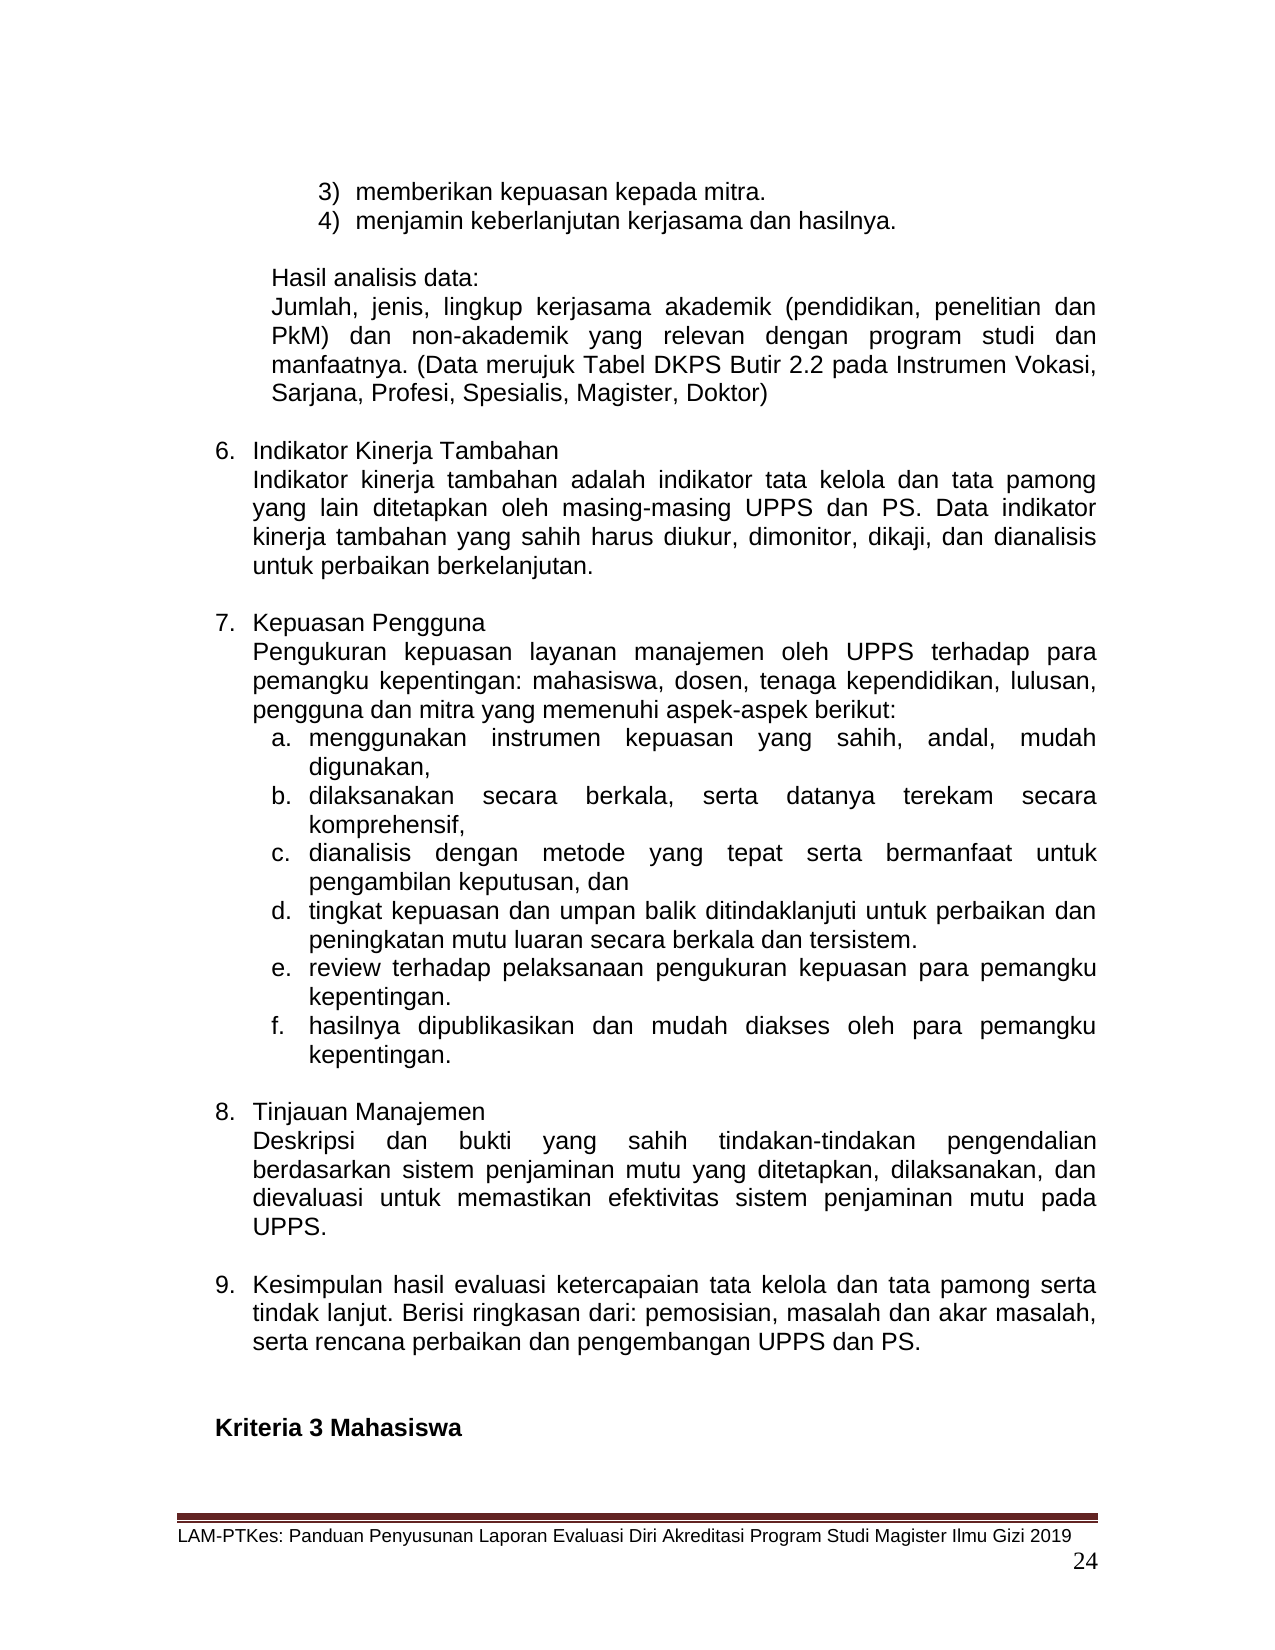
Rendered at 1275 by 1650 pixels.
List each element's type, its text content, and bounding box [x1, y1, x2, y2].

list Kepuasan Pengguna [215, 608, 1098, 637]
list menjamin keberlanjutan kerjasama dan hasilnya. [318, 206, 1098, 235]
list Kesimpulan hasil evaluasi ketercapaian tata kelola dan tata pamong serta tindak lanjut. Berisi ringkasan dari: pemosisian, masalah dan akar masalah, serta rencana perbaikan dan pengembangan UPPS dan PS. [215, 1270, 1098, 1356]
list dianalisis dengan metode yang tepat serta bermanfaat untuk pengambilan keputusan, dan [271, 838, 1098, 896]
list tingkat kepuasan dan umpan balik ditindaklanjuti untuk perbaikan dan peningkatan mutu luaran secara berkala dan tersistem. [271, 896, 1098, 953]
text Hasil analisis data: [271, 263, 1098, 292]
list Indikator Kinerja Tambahan [215, 436, 1098, 465]
list Tinjauan Manajemen [215, 1097, 1098, 1126]
list menggunakan instrumen kepuasan yang sahih, andal, mudah digunakan, [271, 723, 1098, 781]
text Jumlah, jenis, lingkup kerjasama akademik (pendidikan, penelitian dan PkM) dan non-akademik yang relevan dengan program studi dan manfaatnya. (Data merujuk Tabel DKPS Butir 2.2 pada Instrumen Vokasi, Sarjana, Profesi, Spesialis, Magister, Doktor) [271, 292, 1098, 407]
text Pengukuran kepuasan layanan manajemen oleh UPPS terhadap para pemangku kepentingan: mahasiswa, dosen, tenaga kependidikan, lulusan, pengguna dan mitra yang memenuhi aspek-aspek berikut: [252, 637, 1098, 723]
list hasilnya dipublikasikan dan mudah diakses oleh para pemangku kepentingan. [271, 1011, 1098, 1068]
subtitle Kriteria 3 Mahasiswa [215, 1413, 1098, 1442]
text Deskripsi dan bukti yang sahih tindakan-tindakan pengendalian berdasarkan sistem penjaminan mutu yang ditetapkan, dilaksanakan, dan dievaluasi untuk memastikan efektivitas sistem penjaminan mutu pada UPPS. [252, 1126, 1098, 1241]
list dilaksanakan secara berkala, serta datanya terekam secara komprehensif, [271, 781, 1098, 838]
list memberikan kepuasan kepada mitra. [318, 177, 1098, 206]
text Indikator kinerja tambahan adalah indikator tata kelola dan tata pamong yang lain ditetapkan oleh masing-masing UPPS dan PS. Data indikator kinerja tambahan yang sahih harus diukur, dimonitor, dikaji, dan dianalisis untuk perbaikan berkelanjutan. [252, 465, 1098, 580]
list review terhadap pelaksanaan pengukuran kepuasan para pemangku kepentingan. [271, 953, 1098, 1011]
